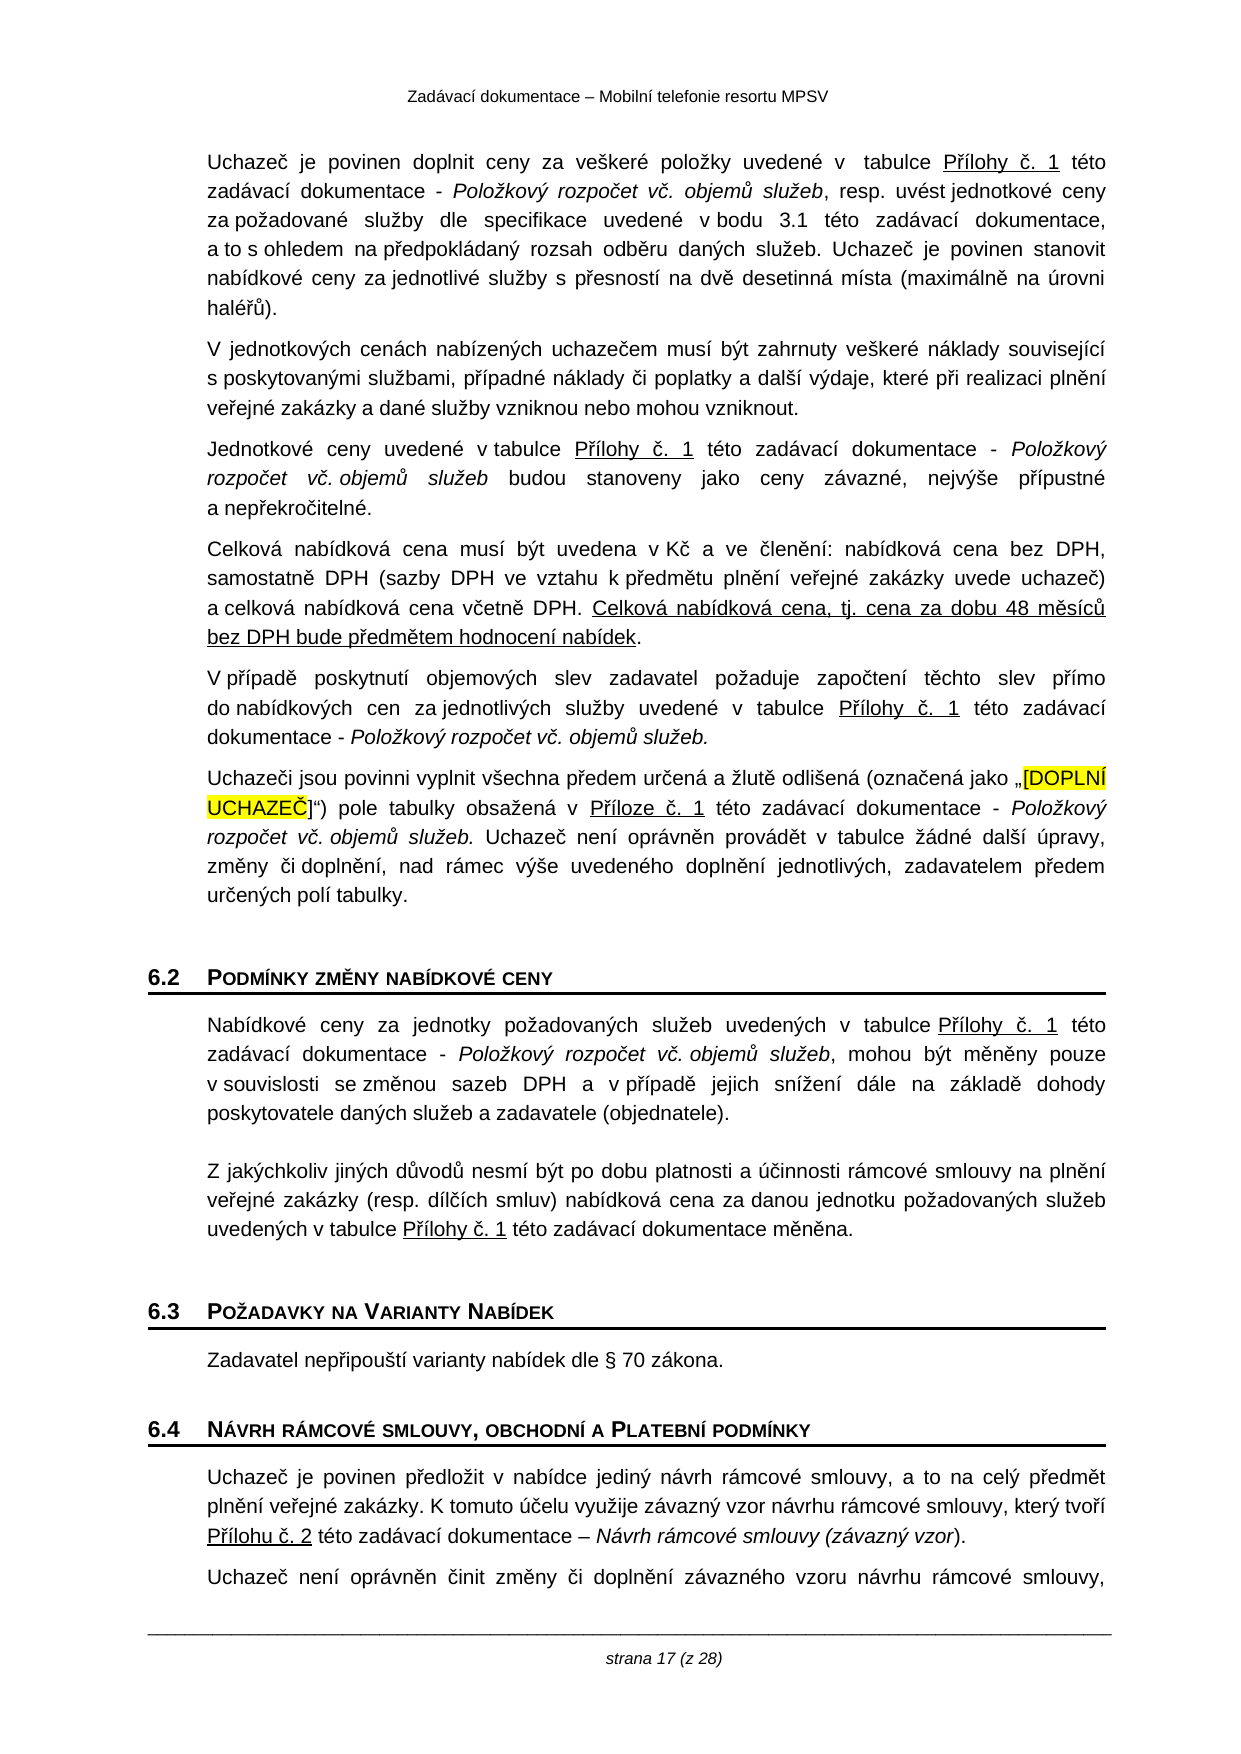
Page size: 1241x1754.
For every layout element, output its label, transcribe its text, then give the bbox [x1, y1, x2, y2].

text Uchazeč je povinen doplnit ceny za veškeré položky uvedené v tabulce Přílohy č. 1 této zadávací dokumentace - Položkový rozpočet vč. objemů služeb, resp. uvést jednotkové ceny za požadované služby dle specifikace uvedené v bodu 3.1 této zadávací dokumentace, a to s ohledem na předpokládaný rozsah odběru daných služeb. Uchazeč je povinen stanovit nabídkové ceny za jednotlivé služby s přesností na dvě desetinná místa (maximálně na úrovni haléřů). [207, 144, 1106, 319]
text Uchazeč je povinen předložit v nabídce jediný návrh rámcové smlouvy, a to na celý předmět plnění veřejné zakázky. K tomuto účelu využije závazný vzor návrhu rámcové smlouvy, který tvoří Přílohu č. 2 této zadávací dokumentace – Návrh rámcové smlouvy (závazný vzor). [207, 1460, 1106, 1547]
text Jednotkové ceny uvedené v tabulce Přílohy č. 1 této zadávací dokumentace - Položkový rozpočet vč. objemů služeb budou stanoveny jako ceny závazné, nejvýše přípustné a nepřekročitelné. [207, 432, 1106, 519]
text V případě poskytnutí objemových slev zadavatel požaduje započtení těchto slev přímo do nabídkových cen za jednotlivých služby uvedené v tabulce Přílohy č. 1 této zadávací dokumentace - Položkový rozpočet vč. objemů služeb. [207, 661, 1106, 748]
text V jednotkových cenách nabízených uchazečem musí být zahrnuty veškeré náklady související s poskytovanými službami, případné náklady či poplatky a další výdaje, které při realizaci plnění veřejné zakázky a dané služby vzniknou nebo mohou vzniknout. [207, 332, 1106, 419]
subtitle Požadavky na Varianty Nabídek [148, 1295, 1106, 1327]
text Celková nabídková cena musí být uvedena v Kč a ve členění: nabídková cena bez DPH, samostatně DPH (sazby DPH ve vztahu k předmětu plnění veřejné zakázky uvede uchazeč) a celková nabídková cena včetně DPH. Celková nabídková cena, tj. cena za dobu 48 měsíců bez DPH bude předmětem hodnocení nabídek. [207, 532, 1106, 648]
text Z jakýchkoliv jiných důvodů nesmí být po dobu platnosti a účinnosti rámcové smlouvy na plnění veřejné zakázky (resp. dílčích smluv) nabídková cena za danou jednotku požadovaných služeb uvedených v tabulce Přílohy č. 1 této zadávací dokumentace měněna. [207, 1154, 1106, 1241]
subtitle Návrh rámcové smlouvy, obchodní a Platební podmínky [148, 1413, 1106, 1444]
text Zadavatel nepřipouští varianty nabídek dle § 70 zákona. [207, 1342, 1106, 1371]
subtitle Podmínky změny nabídkové ceny [148, 961, 1106, 992]
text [207, 1560, 1106, 1589]
text Nabídkové ceny za jednotky požadovaných služeb uvedených v tabulce Přílohy č. 1 této zadávací dokumentace - Položkový rozpočet vč. objemů služeb, mohou být měněny pouze v souvislosti se změnou sazeb DPH a v případě jejich snížení dále na základě dohody poskytovatele daných služeb a zadavatele (objednatele). [207, 1008, 1106, 1124]
text Uchazeči jsou povinni vyplnit všechna předem určená a žlutě odlišená (označená jako „[DOPLNÍ UCHAZEČ]“) pole tabulky obsažená v Příloze č. 1 této zadávací dokumentace - Položkový rozpočet vč. objemů služeb. Uchazeč není oprávněn provádět v tabulce žádné další úpravy, změny či doplnění, nad rámec výše uvedeného doplnění jednotlivých, zadavatelem předem určených polí tabulky. [207, 761, 1106, 907]
